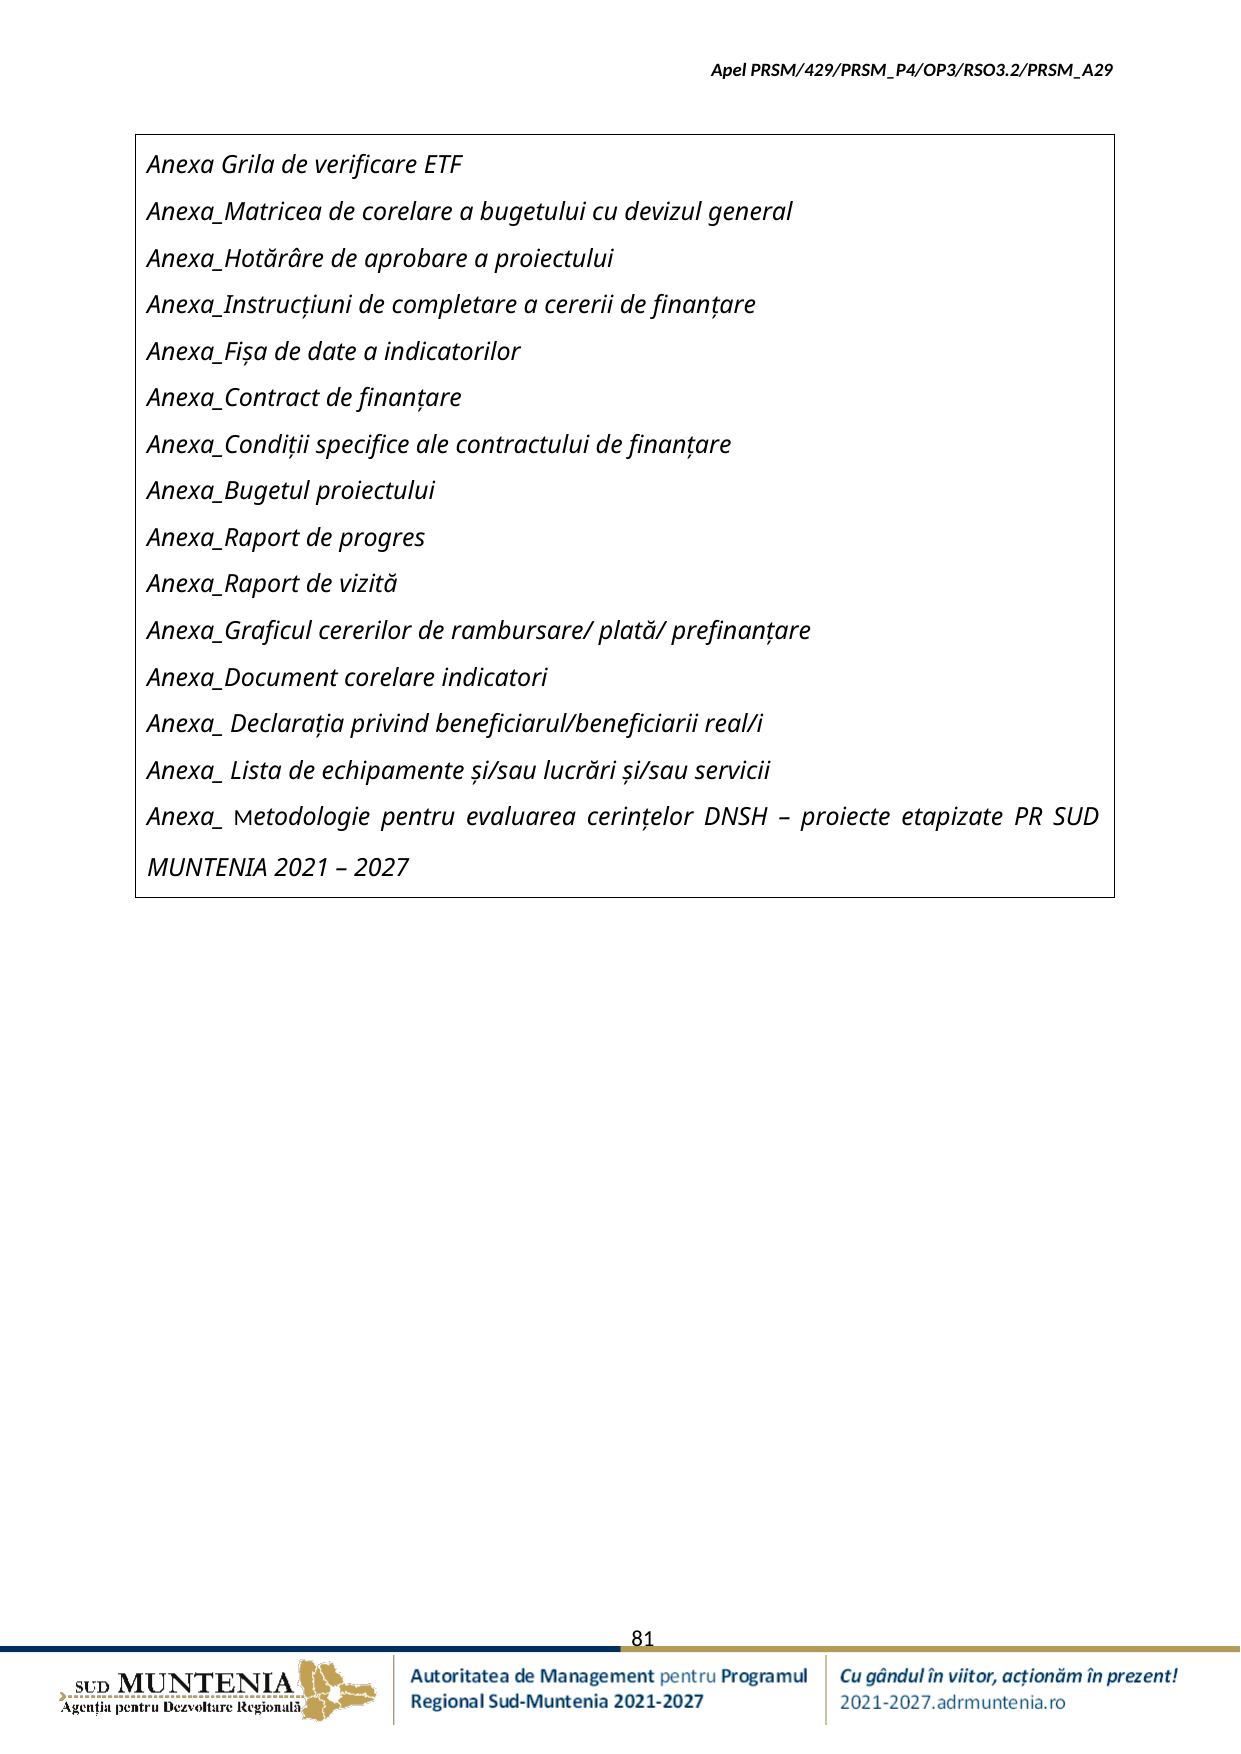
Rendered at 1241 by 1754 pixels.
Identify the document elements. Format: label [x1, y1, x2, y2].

picture [0, 1646, 1241, 1726]
table_header [136, 135, 1114, 897]
